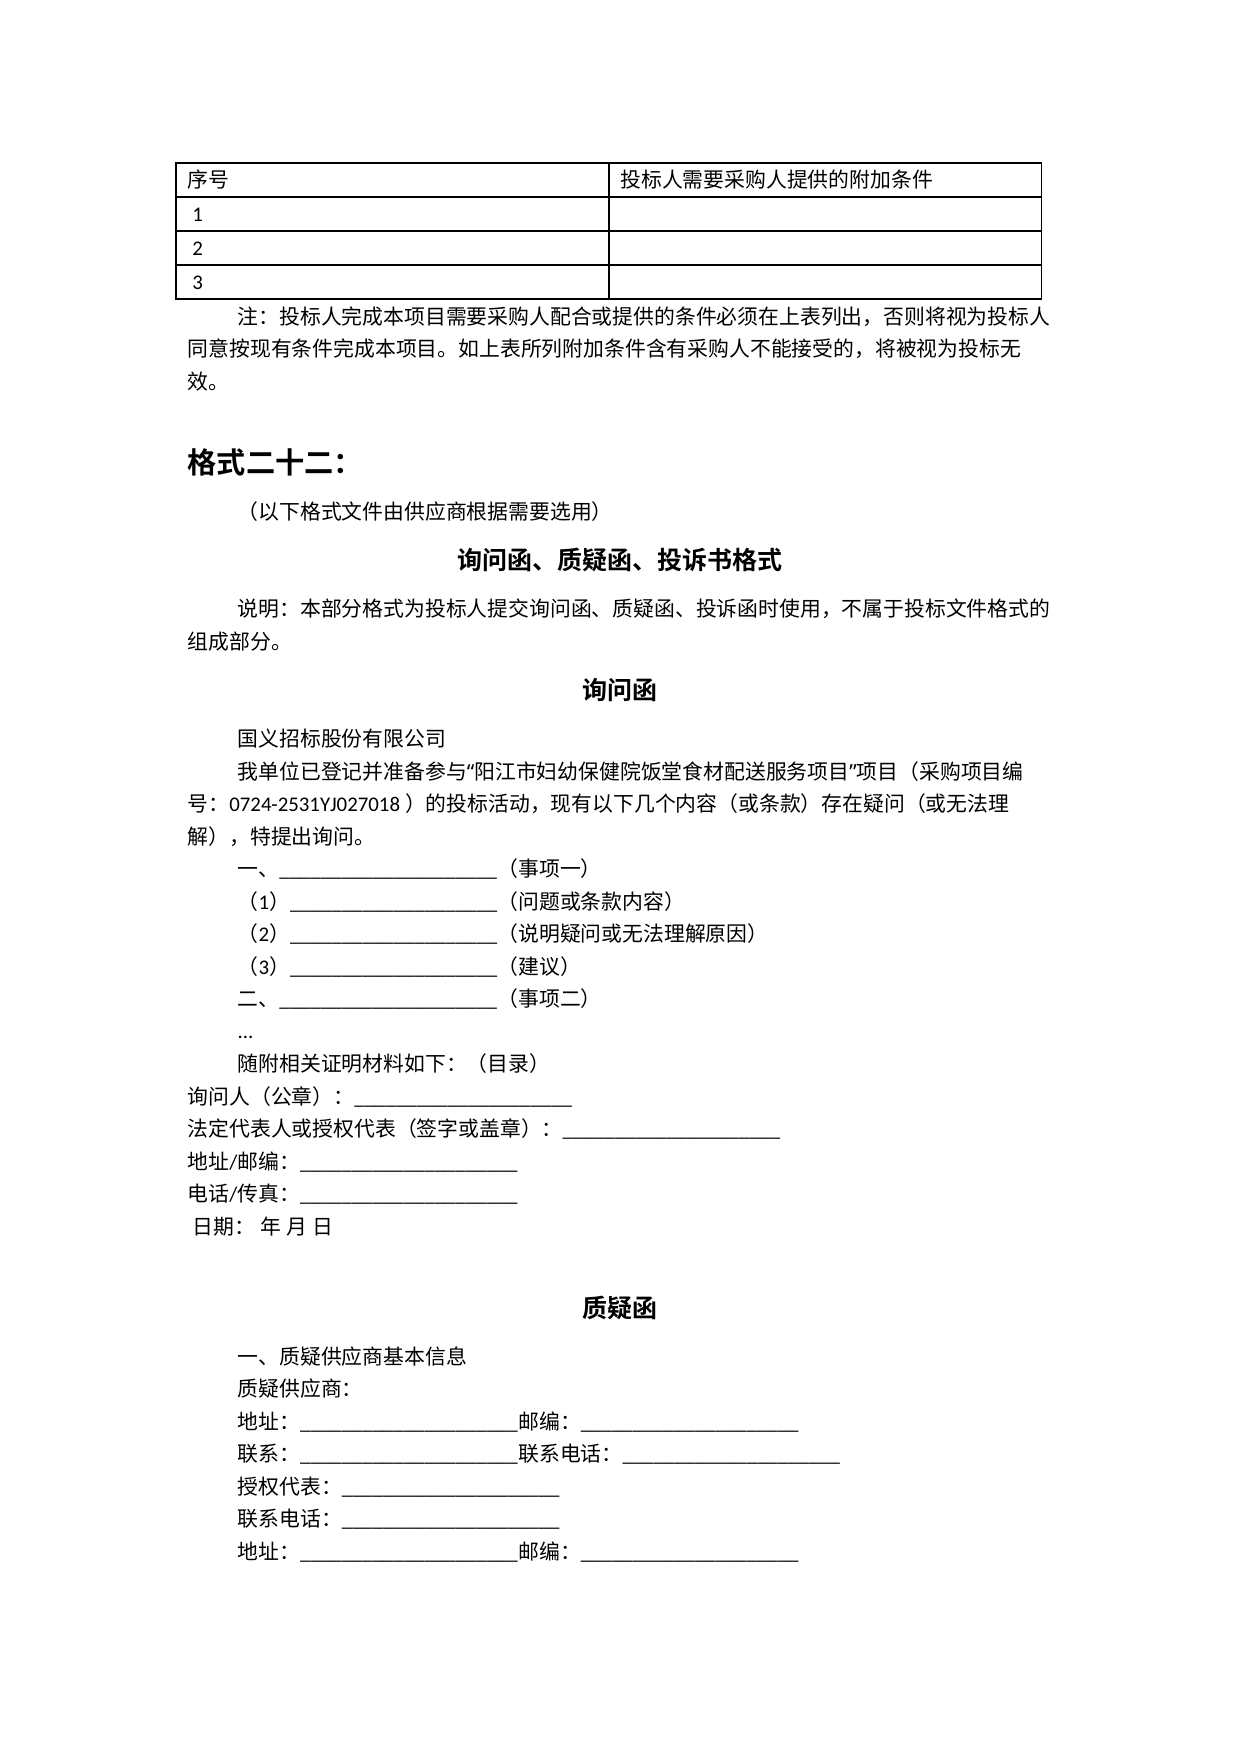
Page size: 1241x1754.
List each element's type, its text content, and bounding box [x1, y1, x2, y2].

text 注：投标人完成本项目需要采购人配合或提供的条件必须在上表列出，否则将视为投标人同意按现有条件完成本项目。如上表所列附加条件含有采购人不能接受的，将被视为投标无效。 [187, 300, 1053, 397]
text 电话/传真：_____________________ [187, 1177, 1053, 1210]
text 质疑函 [187, 1275, 1053, 1340]
table_header 序号 [177, 164, 608, 196]
text （2）____________________（说明疑问或无法理解原因） [187, 917, 1053, 950]
text （以下格式文件由供应商根据需要选用） [187, 495, 1053, 527]
text 询问函 [187, 657, 1053, 722]
text 日期： 年 月 日 [187, 1210, 1053, 1242]
text 询问函、质疑函、投诉书格式 [187, 527, 1053, 592]
text 联系电话：_____________________ [187, 1502, 1053, 1535]
text 质疑供应商： [187, 1372, 1053, 1405]
table_cell 2 [177, 232, 608, 264]
table_cell [610, 232, 1041, 264]
text 联系：_____________________联系电话：_____________________ [187, 1437, 1053, 1470]
text 一、_____________________（事项一） [187, 852, 1053, 885]
text 随附相关证明材料如下：（目录） [187, 1047, 1053, 1080]
text （3）____________________（建议） [187, 950, 1053, 982]
table_cell [610, 266, 1041, 298]
text 格式二十二： [187, 430, 1053, 495]
text 一、质疑供应商基本信息 [187, 1340, 1053, 1372]
text 法定代表人或授权代表（签字或盖章）：_____________________ [187, 1112, 1053, 1145]
text 询问人（公章）：_____________________ [187, 1080, 1053, 1112]
text 地址：_____________________邮编：_____________________ [187, 1535, 1053, 1567]
text 地址/邮编：_____________________ [187, 1145, 1053, 1177]
table_cell [610, 198, 1041, 230]
text 我单位已登记并准备参与“阳江市妇幼保健院饭堂食材配送服务项目”项目（采购项目编号：0724-2531YJ027018 ）的投标活动，现有以下几个内容（或条款）存在疑问（或无法理解），特提出询问。 [187, 755, 1053, 852]
table_cell 3 [177, 266, 608, 298]
table_header 投标人需要采购人提供的附加条件 [610, 164, 1041, 196]
text 二、_____________________（事项二） [187, 982, 1053, 1015]
text 授权代表：_____________________ [187, 1470, 1053, 1502]
text ... [187, 1015, 1053, 1047]
text 地址：_____________________邮编：_____________________ [187, 1405, 1053, 1437]
text （1）____________________（问题或条款内容） [187, 885, 1053, 917]
table_cell 1 [177, 198, 608, 230]
text 说明：本部分格式为投标人提交询问函、质疑函、投诉函时使用，不属于投标文件格式的组成部分。 [187, 592, 1053, 657]
text 国义招标股份有限公司 [187, 722, 1053, 755]
